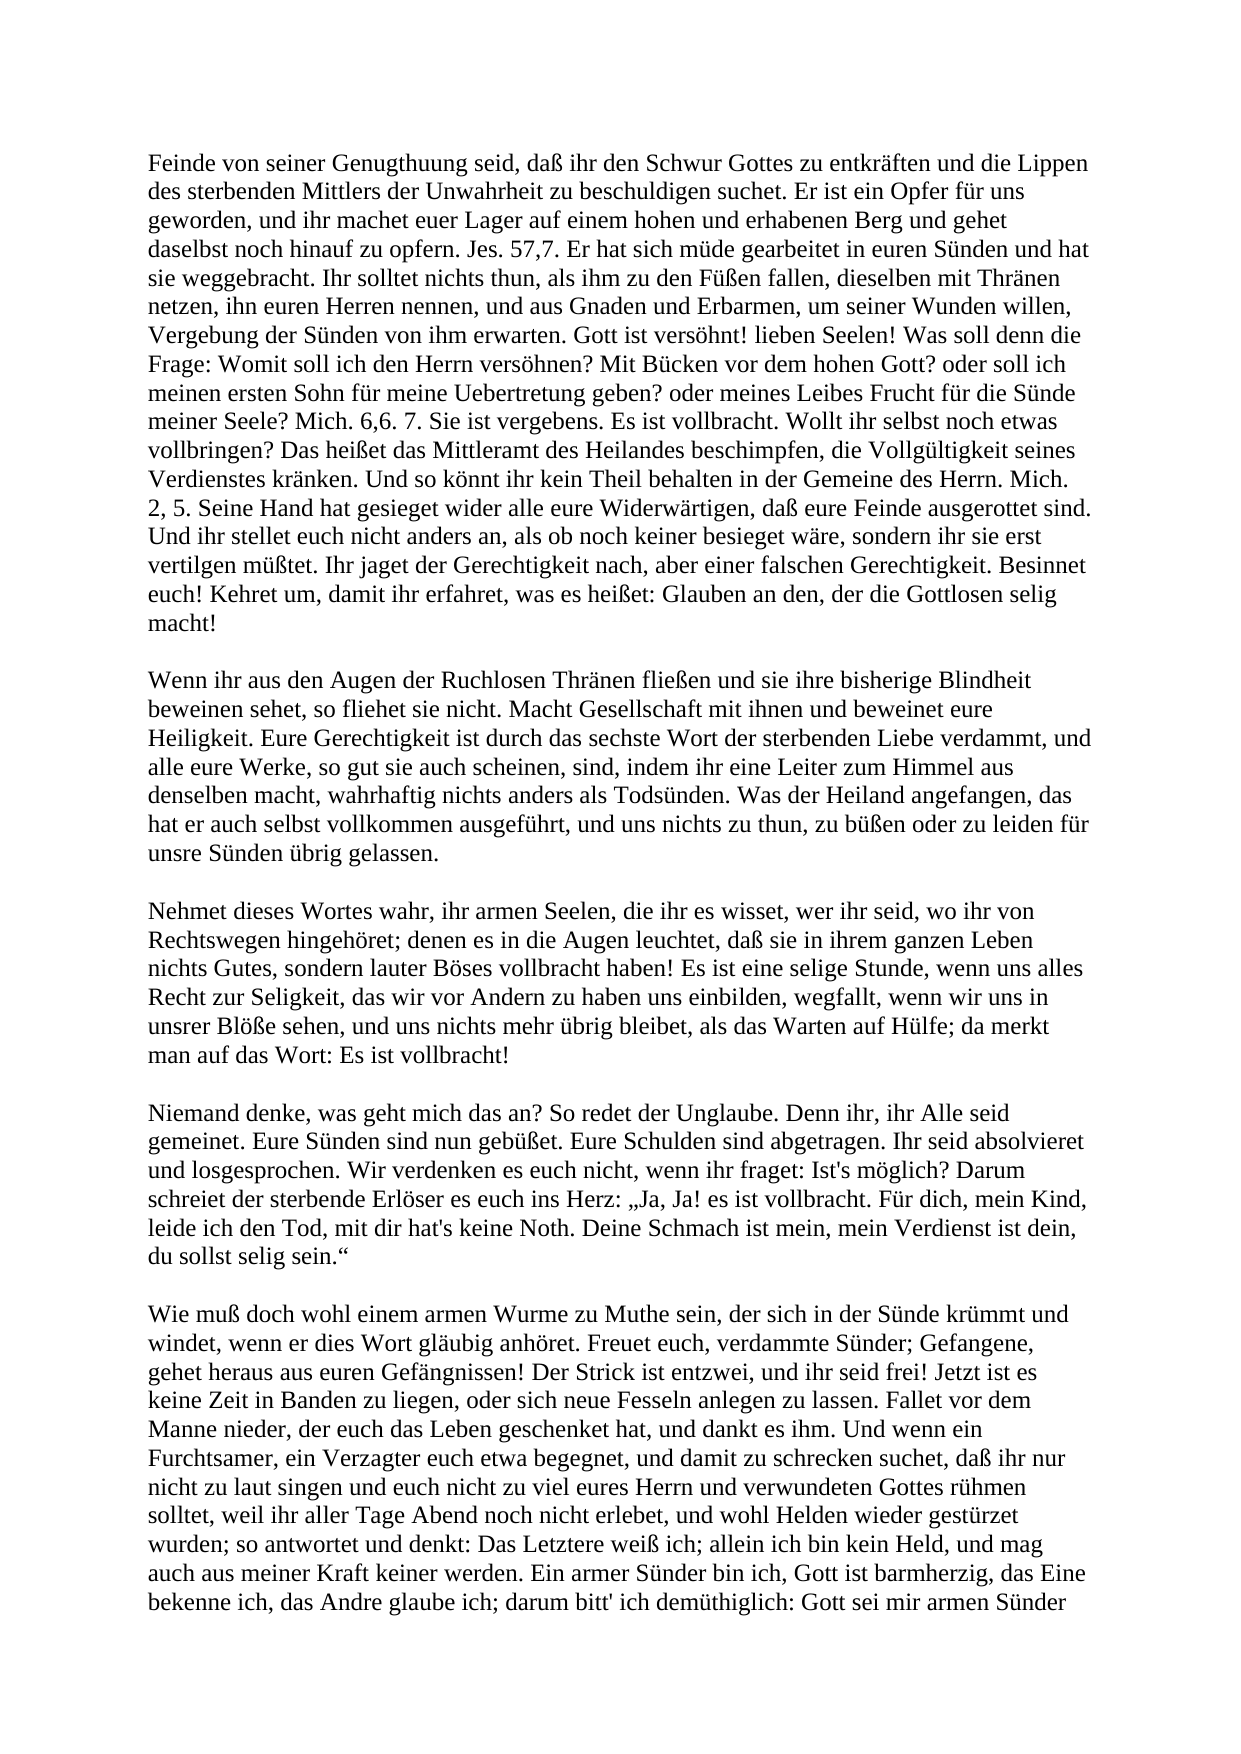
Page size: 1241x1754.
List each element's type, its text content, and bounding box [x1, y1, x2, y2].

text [148, 1299, 1093, 1616]
text Wenn ihr aus den Augen der Ruchlosen Thränen fließen und sie ihre bisherige Blindheit beweinen sehet, so fliehet sie nicht. Macht Gesellschaft mit ihnen und beweinet eure Heiligkeit. Eure Gerechtigkeit ist durch das sechste Wort der sterbenden Liebe verdammt, und alle eure Werke, so gut sie auch scheinen, sind, indem ihr eine Leiter zum Himmel aus denselben macht, wahrhaftig nichts anders als Todsünden. Was der Heiland angefangen, das hat er auch selbst vollkommen ausgeführt, und uns nichts zu thun, zu büßen oder zu leiden für unsre Sünden übrig gelassen. [148, 666, 1093, 867]
text Nehmet dieses Wortes wahr, ihr armen Seelen, die ihr es wisset, wer ihr seid, wo ihr von Rechtswegen hingehöret; denen es in die Augen leuchtet, daß sie in ihrem ganzen Leben nichts Gutes, sondern lauter Böses vollbracht haben! Es ist eine selige Stunde, wenn uns alles Recht zur Seligkeit, das wir vor Andern zu haben uns einbilden, wegfallt, wenn wir uns in unsrer Blöße sehen, und uns nichts mehr übrig bleibet, als das Warten auf Hülfe; da merkt man auf das Wort: Es ist vollbracht! [148, 896, 1093, 1068]
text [148, 148, 1093, 636]
text Niemand denke, was geht mich das an? So redet der Unglaube. Denn ihr, ihr Alle seid gemeinet. Eure Sünden sind nun gebüßet. Eure Schulden sind abgetragen. Ihr seid absolvieret und losgesprochen. Wir verdenken es euch nicht, wenn ihr fraget: Ist's möglich? Darum schreiet der sterbende Erlöser es euch ins Herz: „Ja, Ja! es ist vollbracht. Für dich, mein Kind, leide ich den Tod, mit dir hat's keine Noth. Deine Schmach ist mein, mein Verdienst ist dein, du sollst selig sein.“ [148, 1098, 1093, 1270]
